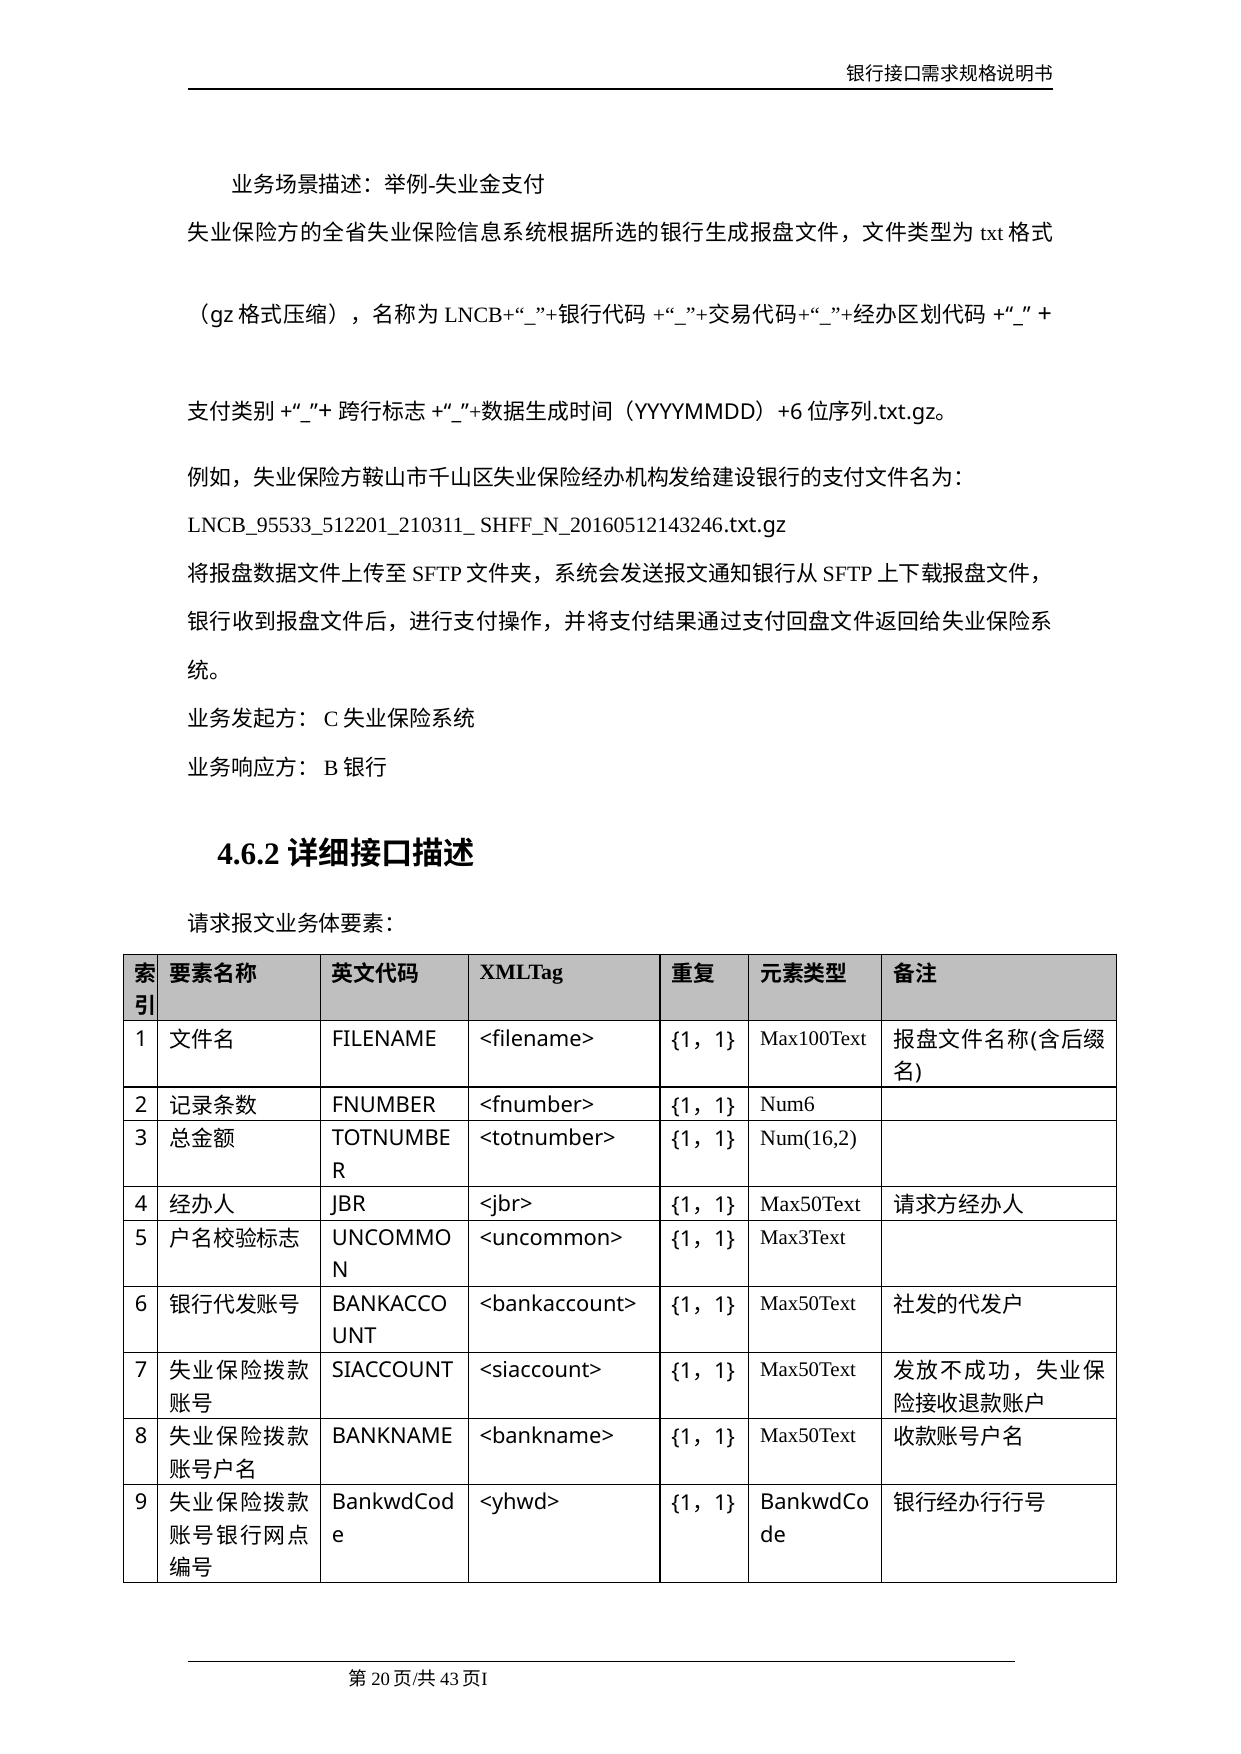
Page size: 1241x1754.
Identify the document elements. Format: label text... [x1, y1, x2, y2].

table_cell {1，1} [661, 1088, 748, 1120]
table_cell BANKACCOUNT [321, 1287, 468, 1352]
table_cell 银行代发账号 [158, 1287, 320, 1352]
table_cell Num6 [749, 1088, 881, 1120]
table_cell <uncommon> [469, 1221, 659, 1286]
table_cell SIACCOUNT [321, 1353, 468, 1418]
table_cell 收款账号户名 [882, 1419, 1116, 1484]
table_cell 银行经办行行号 [882, 1485, 1116, 1582]
table_cell 失业保险拨款账号户名 [158, 1419, 320, 1484]
table_cell BankwdCode [321, 1485, 468, 1582]
table_cell Num(16,2) [749, 1121, 881, 1186]
table_cell Max50Text [749, 1187, 881, 1219]
table_cell {1，1} [661, 1353, 748, 1418]
table_cell 6 [124, 1287, 157, 1352]
table_cell 2 [124, 1088, 157, 1120]
table_cell Max100Text [749, 1021, 881, 1086]
table_cell FNUMBER [321, 1088, 468, 1120]
text 失业保险方的全省失业保险信息系统根据所选的银行生成报盘文件，文件类型为txt格式（gz格式压缩），名称为LNCB+“_”+银行代码 +“_”+交易代码+“_”+经办区划代码 +“_” +支付类别 +“_”+ 跨行标志 +“_”+数据生成时间（YYYYMMDD）+6位序列.txt.gz。 [187, 215, 1053, 442]
table_cell [882, 1221, 1116, 1286]
table_cell 3 [124, 1121, 157, 1186]
table_cell <jbr> [469, 1187, 659, 1219]
table_header XMLTag [469, 955, 659, 1020]
table_cell 发放不成功，失业保险接收退款账户 [882, 1353, 1116, 1418]
table_cell <bankname> [469, 1419, 659, 1484]
table_header 重复 [661, 955, 748, 1020]
table_cell {1，1} [661, 1021, 748, 1086]
table_cell [882, 1088, 1116, 1120]
table_cell {1，1} [661, 1187, 748, 1219]
table_cell 4 [124, 1187, 157, 1219]
table_cell [882, 1121, 1116, 1186]
table_cell {1，1} [661, 1121, 748, 1186]
table_cell <fnumber> [469, 1088, 659, 1120]
text 请求报文业务体要素： [187, 906, 1053, 938]
table_cell 7 [124, 1353, 157, 1418]
table_cell BankwdCode [749, 1485, 881, 1582]
table_header 备注 [882, 955, 1116, 1020]
table_cell Max3Text [749, 1221, 881, 1286]
table_cell 9 [124, 1485, 157, 1582]
text LNCB_95533_512201_210311_ SHFF_N_20160512143246.txt.gz [187, 508, 1053, 540]
table_cell FILENAME [321, 1021, 468, 1086]
text 将报盘数据文件上传至SFTP文件夹，系统会发送报文通知银行从SFTP上下载报盘文件，银行收到报盘文件后，进行支付操作，并将支付结果通过支付回盘文件返回给失业保险系统。 [187, 555, 1053, 685]
text 业务响应方： B 银行 [187, 749, 1053, 782]
table_cell 失业保险拨款账号 [158, 1353, 320, 1418]
table_cell 经办人 [158, 1187, 320, 1219]
table_header 要素名称 [158, 955, 320, 1020]
text 业务场景描述：举例-失业金支付 [187, 167, 1053, 199]
subtitle 详细接口描述 [217, 818, 1053, 883]
table_cell 总金额 [158, 1121, 320, 1186]
table_header 索引 [124, 955, 157, 1020]
table_cell 文件名 [158, 1021, 320, 1086]
table_cell <yhwd> [469, 1485, 659, 1582]
table_cell 报盘文件名称(含后缀名) [882, 1021, 1116, 1086]
table_cell <filename> [469, 1021, 659, 1086]
table_cell 记录条数 [158, 1088, 320, 1120]
table_cell 请求方经办人 [882, 1187, 1116, 1219]
table_cell {1，1} [661, 1287, 748, 1352]
table_cell <bankaccount> [469, 1287, 659, 1352]
table_cell Max50Text [749, 1419, 881, 1484]
table_cell JBR [321, 1187, 468, 1219]
table_cell UNCOMMON [321, 1221, 468, 1286]
table_cell 户名校验标志 [158, 1221, 320, 1286]
table_cell 社发的代发户 [882, 1287, 1116, 1352]
table_cell BANKNAME [321, 1419, 468, 1484]
table_cell 1 [124, 1021, 157, 1086]
table_header 元素类型 [749, 955, 881, 1020]
text 业务发起方： C 失业保险系统 [187, 701, 1053, 733]
table_cell {1，1} [661, 1221, 748, 1286]
table_cell {1，1} [661, 1485, 748, 1582]
table_cell {1，1} [661, 1419, 748, 1484]
table_header 英文代码 [321, 955, 468, 1020]
table_cell <totnumber> [469, 1121, 659, 1186]
table_cell Max50Text [749, 1287, 881, 1352]
table_cell TOTNUMBER [321, 1121, 468, 1186]
table_cell <siaccount> [469, 1353, 659, 1418]
table_cell 8 [124, 1419, 157, 1484]
table_cell 失业保险拨款账号银行网点编号 [158, 1485, 320, 1582]
table_cell Max50Text [749, 1353, 881, 1418]
text 例如，失业保险方鞍山市千山区失业保险经办机构发给建设银行的支付文件名为： [187, 459, 1053, 492]
table_cell 5 [124, 1221, 157, 1286]
